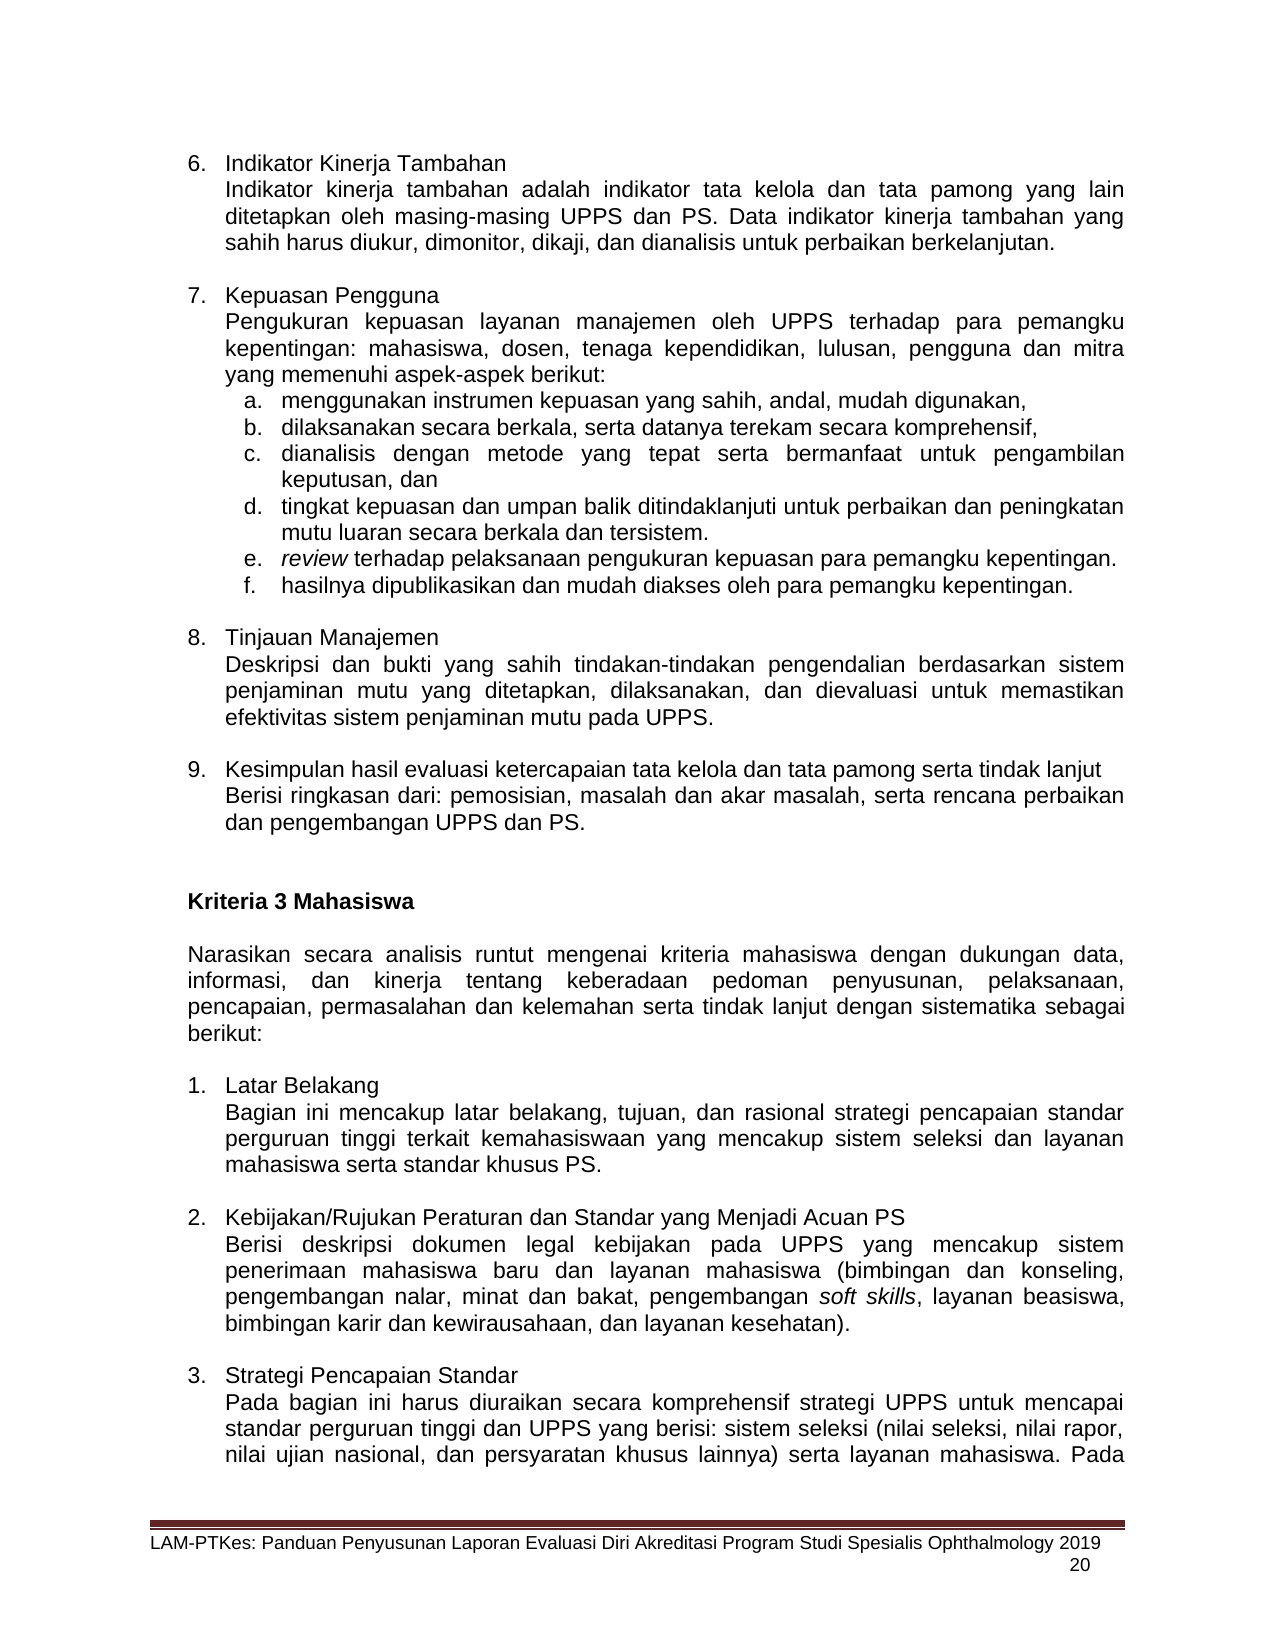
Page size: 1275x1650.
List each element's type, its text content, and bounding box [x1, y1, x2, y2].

list hasilnya dipublikasikan dan mudah diakses oleh para pemangku kepentingan. [244, 572, 1125, 598]
list Kebijakan/Rujukan Peraturan dan Standar yang Menjadi Acuan PS [187, 1204, 1125, 1231]
subtitle Kriteria 3 Mahasiswa [187, 888, 1125, 914]
text Deskripsi dan bukti yang sahih tindakan-tindakan pengendalian berdasarkan sistem penjaminan mutu yang ditetapkan, dilaksanakan, dan dievaluasi untuk memastikan efektivitas sistem penjaminan mutu pada UPPS. [225, 651, 1125, 730]
list Kepuasan Pengguna [187, 282, 1125, 308]
list Strategi Pencapaian Standar [187, 1362, 1125, 1389]
text Bagian ini mencakup latar belakang, tujuan, dan rasional strategi pencapaian standar perguruan tinggi terkait kemahasiswaan yang mencakup sistem seleksi dan layanan mahasiswa serta standar khusus PS. [225, 1099, 1125, 1178]
text Pengukuran kepuasan layanan manajemen oleh UPPS terhadap para pemangku kepentingan: mahasiswa, dosen, tenaga kependidikan, lulusan, pengguna dan mitra yang memenuhi aspek-aspek berikut: [225, 308, 1125, 387]
list dianalisis dengan metode yang tepat serta bermanfaat untuk pengambilan keputusan, dan [244, 440, 1125, 493]
list Latar Belakang [187, 1072, 1125, 1099]
text Indikator kinerja tambahan adalah indikator tata kelola dan tata pamong yang lain ditetapkan oleh masing-masing UPPS dan PS. Data indikator kinerja tambahan yang sahih harus diukur, dimonitor, dikaji, dan dianalisis untuk perbaikan berkelanjutan. [225, 176, 1125, 255]
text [225, 1389, 1125, 1468]
list menggunakan instrumen kepuasan yang sahih, andal, mudah digunakan, [244, 387, 1125, 413]
list Tinjauan Manajemen [187, 624, 1125, 651]
list Indikator Kinerja Tambahan [187, 150, 1125, 176]
list Kesimpulan hasil evaluasi ketercapaian tata kelola dan tata pamong serta tindak lanjut [187, 756, 1125, 782]
list review terhadap pelaksanaan pengukuran kepuasan para pemangku kepentingan. [244, 545, 1125, 572]
text Berisi ringkasan dari: pemosisian, masalah dan akar masalah, serta rencana perbaikan dan pengembangan UPPS dan PS. [225, 782, 1125, 835]
text Berisi deskripsi dokumen legal kebijakan pada UPPS yang mencakup sistem penerimaan mahasiswa baru dan layanan mahasiswa (bimbingan dan konseling, pengembangan nalar, minat dan bakat, pengembangan soft skills, layanan beasiswa, bimbingan karir dan kewirausahaan, dan layanan kesehatan). [225, 1231, 1125, 1336]
text Narasikan secara analisis runtut mengenai kriteria mahasiswa dengan dukungan data, informasi, dan kinerja tentang keberadaan pedoman penyusunan, pelaksanaan, pencapaian, permasalahan dan kelemahan serta tindak lanjut dengan sistematika sebagai berikut: [187, 941, 1125, 1046]
list tingkat kepuasan dan umpan balik ditindaklanjuti untuk perbaikan dan peningkatan mutu luaran secara berkala dan tersistem. [244, 493, 1125, 545]
list dilaksanakan secara berkala, serta datanya terekam secara komprehensif, [244, 413, 1125, 440]
